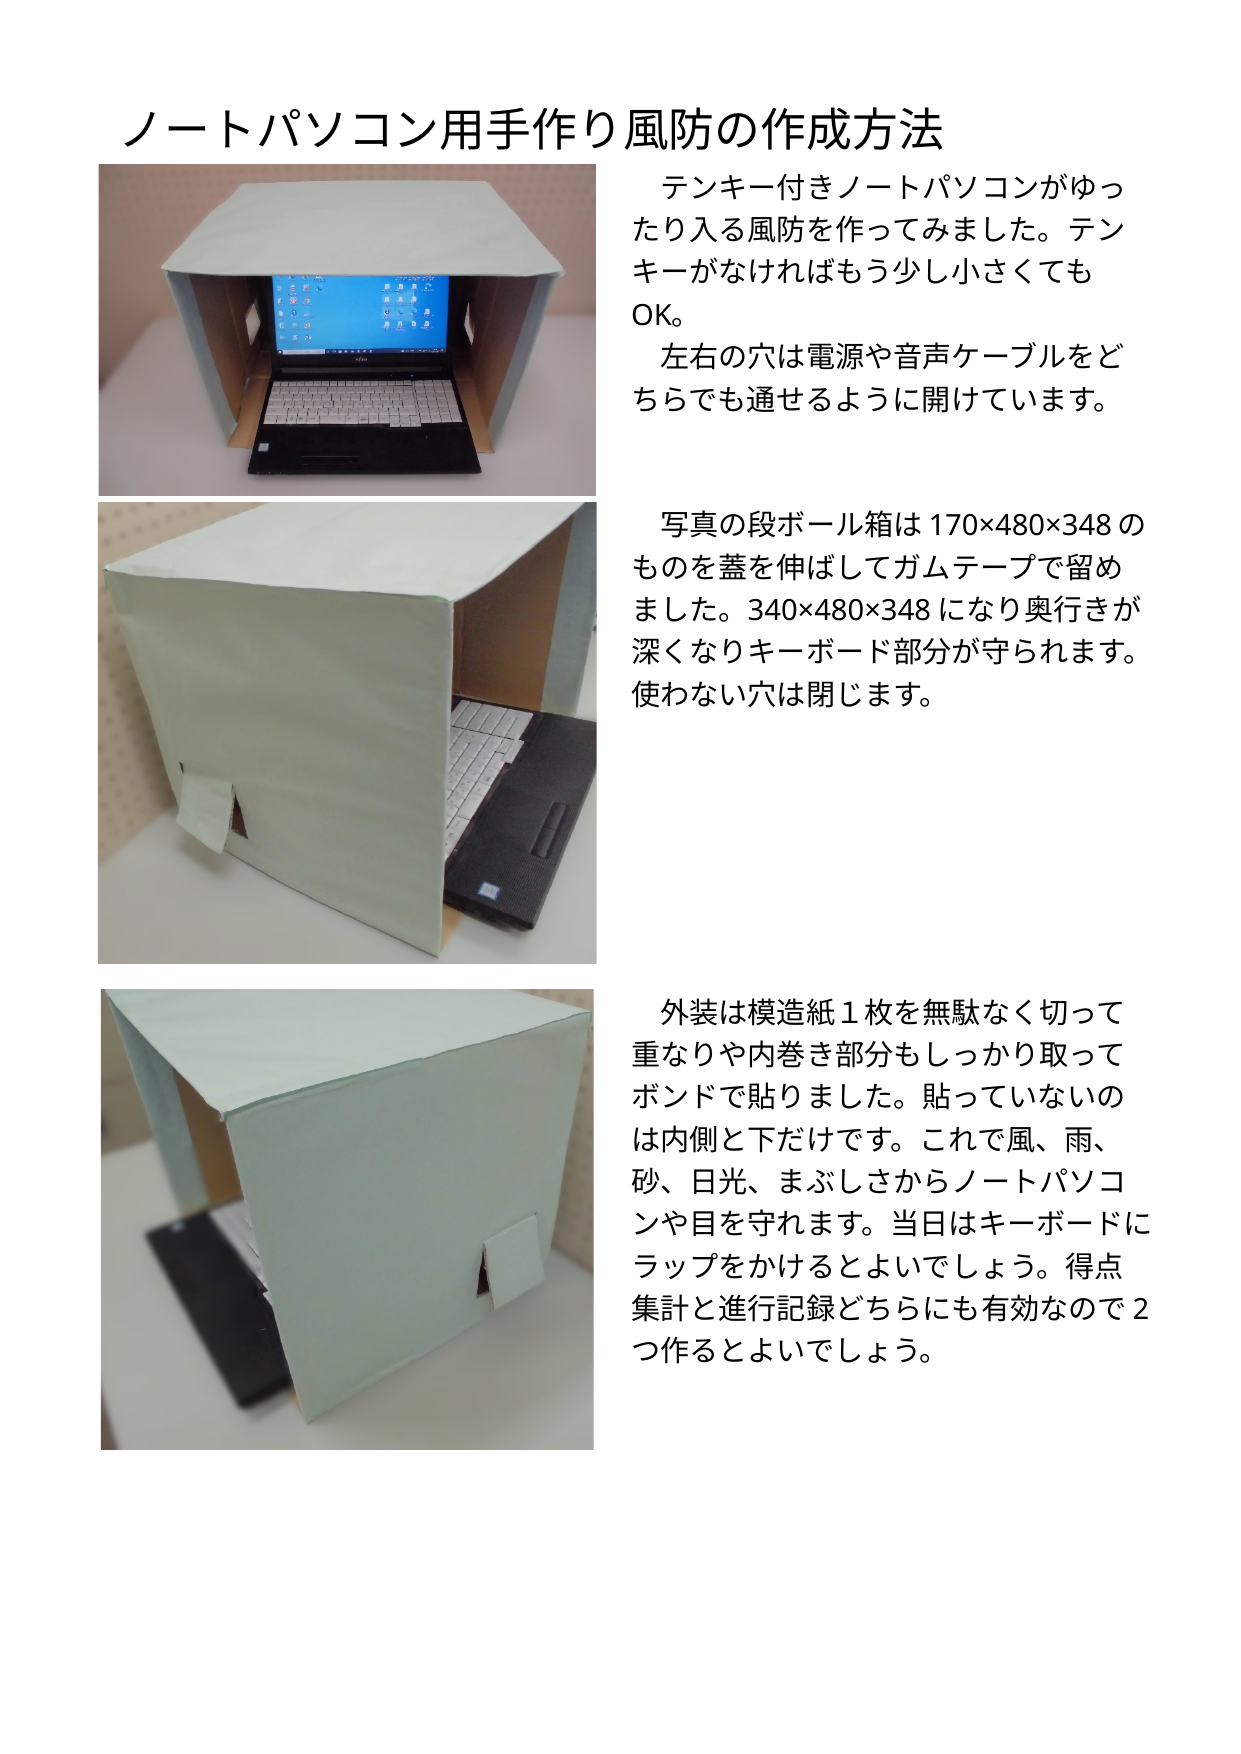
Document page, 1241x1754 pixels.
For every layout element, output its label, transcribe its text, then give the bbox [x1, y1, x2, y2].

table_cell [75, 502, 619, 989]
table_header テンキー付きノートパソコンがゆったり入る風防を作ってみました。テンキーがなければもう少し小さくてもOK。 左右の穴は電源や音声ケーブルをどちらでも通せるように開けています。 [620, 165, 1164, 502]
text ノートパソコン用手作り風防の作成方法 [119, 89, 1165, 164]
picture [100, 989, 594, 1450]
table_cell 外装は模造紙１枚を無駄なく切って重なりや内巻き部分もしっかり取ってボンドで貼りました。貼っていないのは内側と下だけです。これで風、雨、砂、日光、まぶしさからノートパソコンや目を守れます。当日はキーボードにラップをかけるとよいでしょう。得点集計と進行記録どちらにも有効なので2つ作るとよいでしょう。 [620, 990, 1164, 1477]
picture [98, 164, 596, 496]
table_header [75, 165, 619, 502]
table_cell [75, 990, 619, 1477]
picture [97, 502, 597, 964]
table_cell 写真の段ボール箱は170×480×348のものを蓋を伸ばしてガムテープで留めました。340×480×348になり奥行きが深くなりキーボード部分が守られます。使わない穴は閉じます。 [620, 502, 1164, 989]
